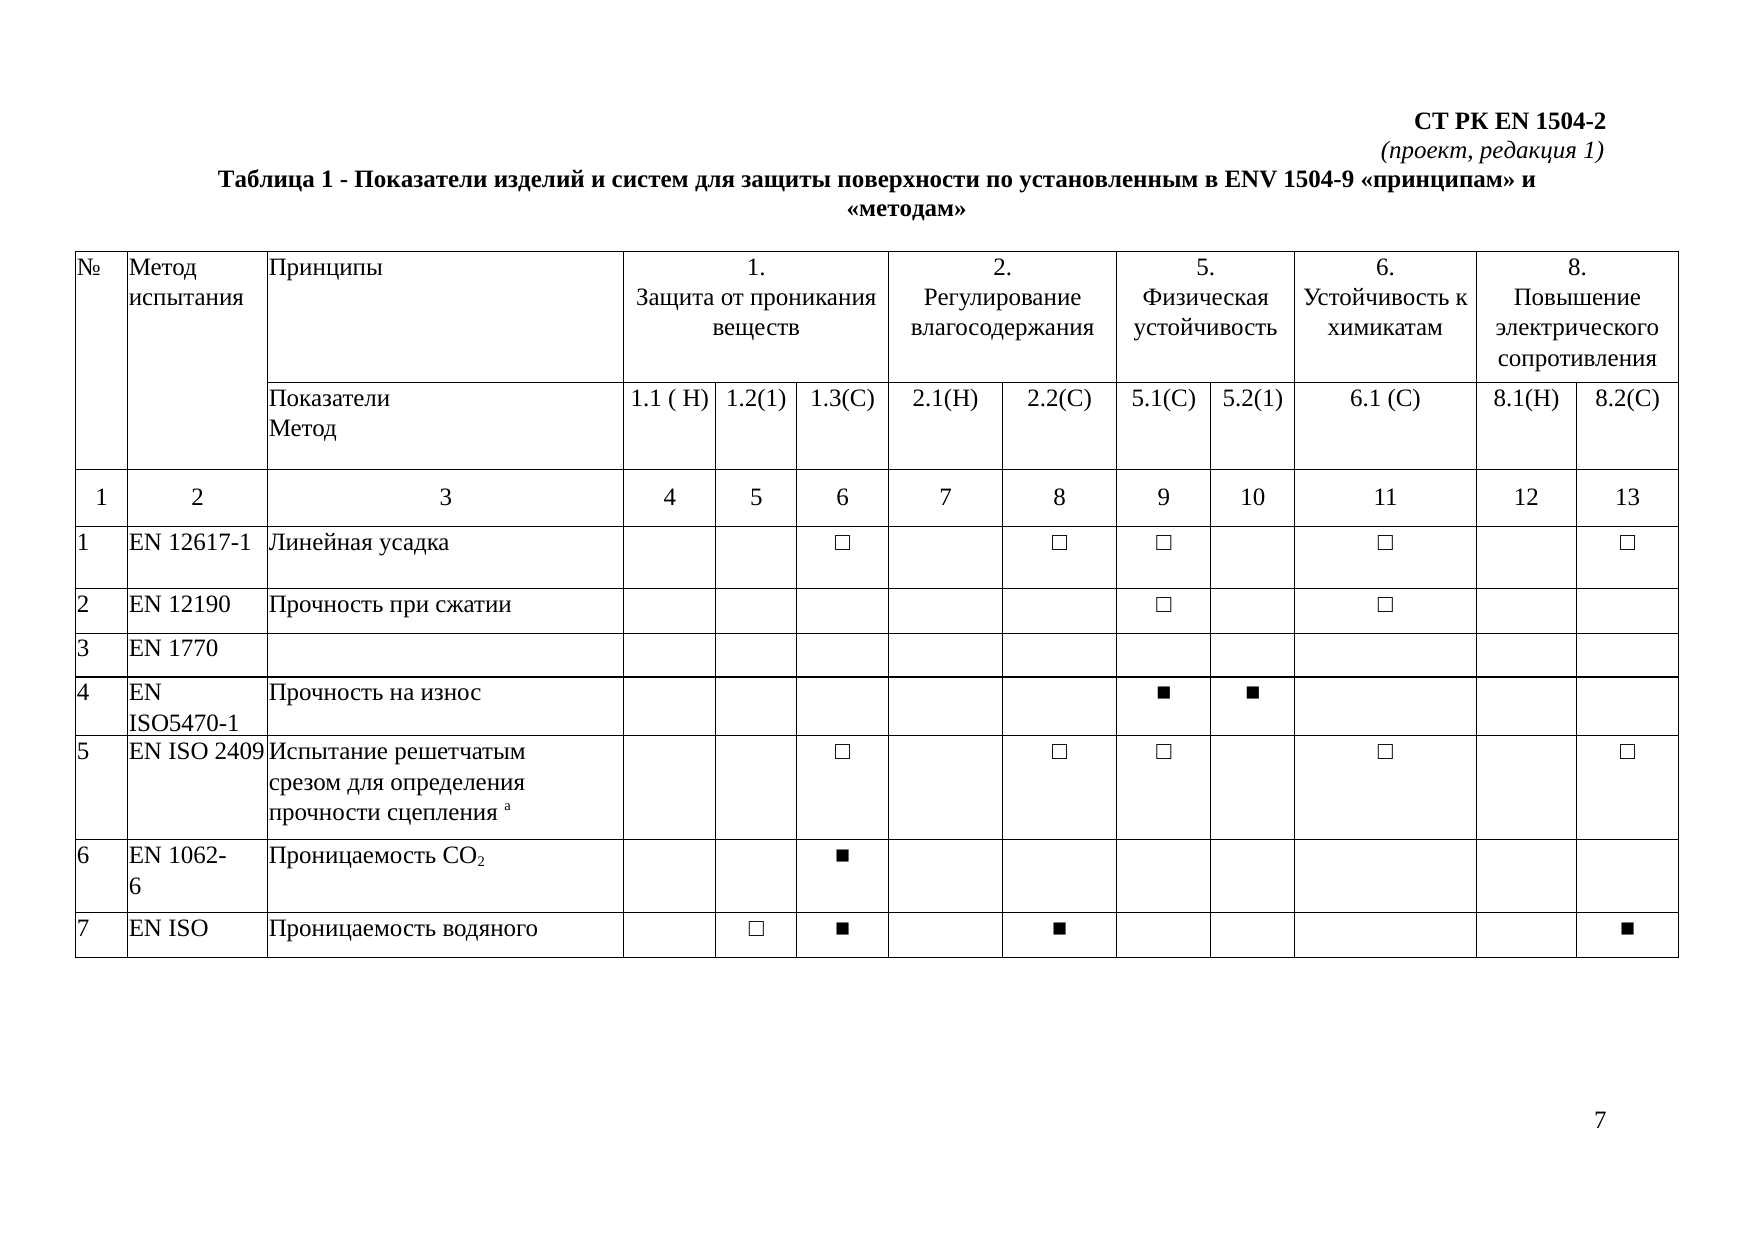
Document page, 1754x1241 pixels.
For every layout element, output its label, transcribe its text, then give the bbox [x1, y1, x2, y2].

table_cell 5.1(С) [1117, 383, 1210, 468]
table_header № [76, 252, 127, 468]
table_cell [624, 913, 715, 957]
table_cell EN 12190 [128, 589, 267, 632]
table_cell [1577, 634, 1678, 676]
table_cell 5.2(1) [1211, 383, 1294, 468]
table_cell [716, 589, 796, 632]
table_cell □ [1295, 527, 1476, 588]
table_cell 5 [76, 736, 127, 839]
table_cell [1477, 840, 1576, 912]
table_cell ■ [797, 840, 888, 912]
table_cell Линейная усадка [268, 527, 623, 588]
table_cell [1211, 634, 1294, 676]
table_cell [889, 589, 1002, 632]
table_cell ■ [797, 913, 888, 957]
table_cell [1477, 634, 1576, 676]
table_cell 5 [716, 470, 796, 526]
table_cell 12 [1477, 470, 1576, 526]
table_cell 1 [76, 470, 127, 526]
table_cell Проницаемость водяного [268, 913, 623, 957]
table_cell 2.1(Н) [889, 383, 1002, 468]
table_cell [797, 589, 888, 632]
table_cell [1211, 913, 1294, 957]
table_cell Прочность на износ [268, 678, 623, 735]
table_cell [716, 678, 796, 735]
table_cell EN 1770 [128, 634, 267, 676]
table_cell [1577, 840, 1678, 912]
table_cell [716, 634, 796, 676]
table_cell □ [1117, 736, 1210, 839]
table_cell 1.3(C) [797, 383, 888, 468]
table_header 8. Повышение электрического сопротивления [1477, 252, 1678, 382]
table_cell □ [1295, 736, 1476, 839]
table_cell [1117, 634, 1210, 676]
table_cell Испытание решетчатым срезом для определения прочности сцепления а [268, 736, 623, 839]
table_cell EN 1062- 6 [128, 840, 267, 912]
table_cell [716, 840, 796, 912]
table_cell ■ [1211, 678, 1294, 735]
table_cell [1211, 736, 1294, 839]
table_cell 13 [1577, 470, 1678, 526]
table_header 2. Регулирование влагосодержания [889, 252, 1116, 382]
table_cell □ [1117, 589, 1210, 632]
table_cell [797, 678, 888, 735]
table_cell [1477, 913, 1576, 957]
table_cell [1295, 913, 1476, 957]
table_cell [1211, 589, 1294, 632]
table_cell □ [1577, 527, 1678, 588]
table_cell [1295, 840, 1476, 912]
table_header 5. Физическая устойчивость [1117, 252, 1294, 382]
table_cell [1117, 840, 1210, 912]
table_cell □ [1577, 736, 1678, 839]
table_cell [1003, 678, 1116, 735]
table_cell 8 [1003, 470, 1116, 526]
table_cell 7 [76, 913, 127, 957]
table_cell [716, 736, 796, 839]
table_cell [1211, 527, 1294, 588]
table_cell [624, 840, 715, 912]
table_cell [1577, 589, 1678, 632]
table_cell EN ISO 2409 [128, 736, 267, 839]
table_cell [1295, 634, 1476, 676]
table_cell [889, 678, 1002, 735]
table_cell 1.2(1) [716, 383, 796, 468]
table_cell [1477, 678, 1576, 735]
table_cell [889, 634, 1002, 676]
table_cell [268, 634, 623, 676]
table_cell 6 [76, 840, 127, 912]
table_cell □ [1295, 589, 1476, 632]
table_cell 9 [1117, 470, 1210, 526]
table_cell 2.2(С) [1003, 383, 1116, 468]
table_cell 6 [797, 470, 888, 526]
table_cell 4 [76, 678, 127, 735]
table_header 1. Защита от проникания веществ [624, 252, 888, 382]
table_cell ■ [1003, 913, 1116, 957]
table_cell [1117, 913, 1210, 957]
table_cell □ [1003, 736, 1116, 839]
table_cell □ [716, 913, 796, 957]
table_cell [624, 736, 715, 839]
table_cell 1.1 ( Н) [624, 383, 715, 468]
table_cell [1003, 840, 1116, 912]
table_cell EN ISO [128, 913, 267, 957]
table_cell □ [1003, 527, 1116, 588]
table_cell [889, 736, 1002, 839]
table_header Метод испытания [128, 252, 267, 468]
table_cell 3 [268, 470, 623, 526]
table_cell [1211, 840, 1294, 912]
table_cell Прочность при сжатии [268, 589, 623, 632]
table_cell [1477, 589, 1576, 632]
table_cell ■ [1577, 913, 1678, 957]
table_cell [1003, 589, 1116, 632]
table_cell ■ [1117, 678, 1210, 735]
table_cell 7 [889, 470, 1002, 526]
table_cell [1295, 678, 1476, 735]
text «методам» [148, 193, 1606, 222]
table_cell Показатели Метод [268, 383, 623, 468]
table_cell 10 [1211, 470, 1294, 526]
table_cell 1 [76, 527, 127, 588]
table_cell 3 [76, 634, 127, 676]
table_cell □ [1117, 527, 1210, 588]
table_cell 2 [128, 470, 267, 526]
table_cell 8.1(Н) [1477, 383, 1576, 468]
table_cell □ [797, 527, 888, 588]
table_cell [1003, 634, 1116, 676]
table_cell [716, 527, 796, 588]
table_cell [1477, 736, 1576, 839]
table_cell [797, 634, 888, 676]
table_header 6. Устойчивость к химикатам [1295, 252, 1476, 382]
table_cell [624, 589, 715, 632]
table_cell 4 [624, 470, 715, 526]
table_cell 6.1 (С) [1295, 383, 1476, 468]
text Таблица 1 - Показатели изделий и систем для защиты поверхности по установленным в ENV 1504-9 «принципам» и [148, 164, 1606, 193]
table_cell [624, 634, 715, 676]
table_cell EN 12617-1 [128, 527, 267, 588]
table_header Принципы [268, 252, 623, 382]
table_cell □ [797, 736, 888, 839]
table_cell [624, 527, 715, 588]
table_cell [889, 840, 1002, 912]
table_cell 2 [76, 589, 127, 632]
table_cell [889, 913, 1002, 957]
table_cell Проницаемость СО2 [268, 840, 623, 912]
table_cell 11 [1295, 470, 1476, 526]
table_cell [1477, 527, 1576, 588]
table_cell [889, 527, 1002, 588]
table_cell [1577, 678, 1678, 735]
table_cell [624, 678, 715, 735]
table_cell 8.2(С) [1577, 383, 1678, 468]
table_cell EN ISO5470-1 [128, 678, 267, 735]
